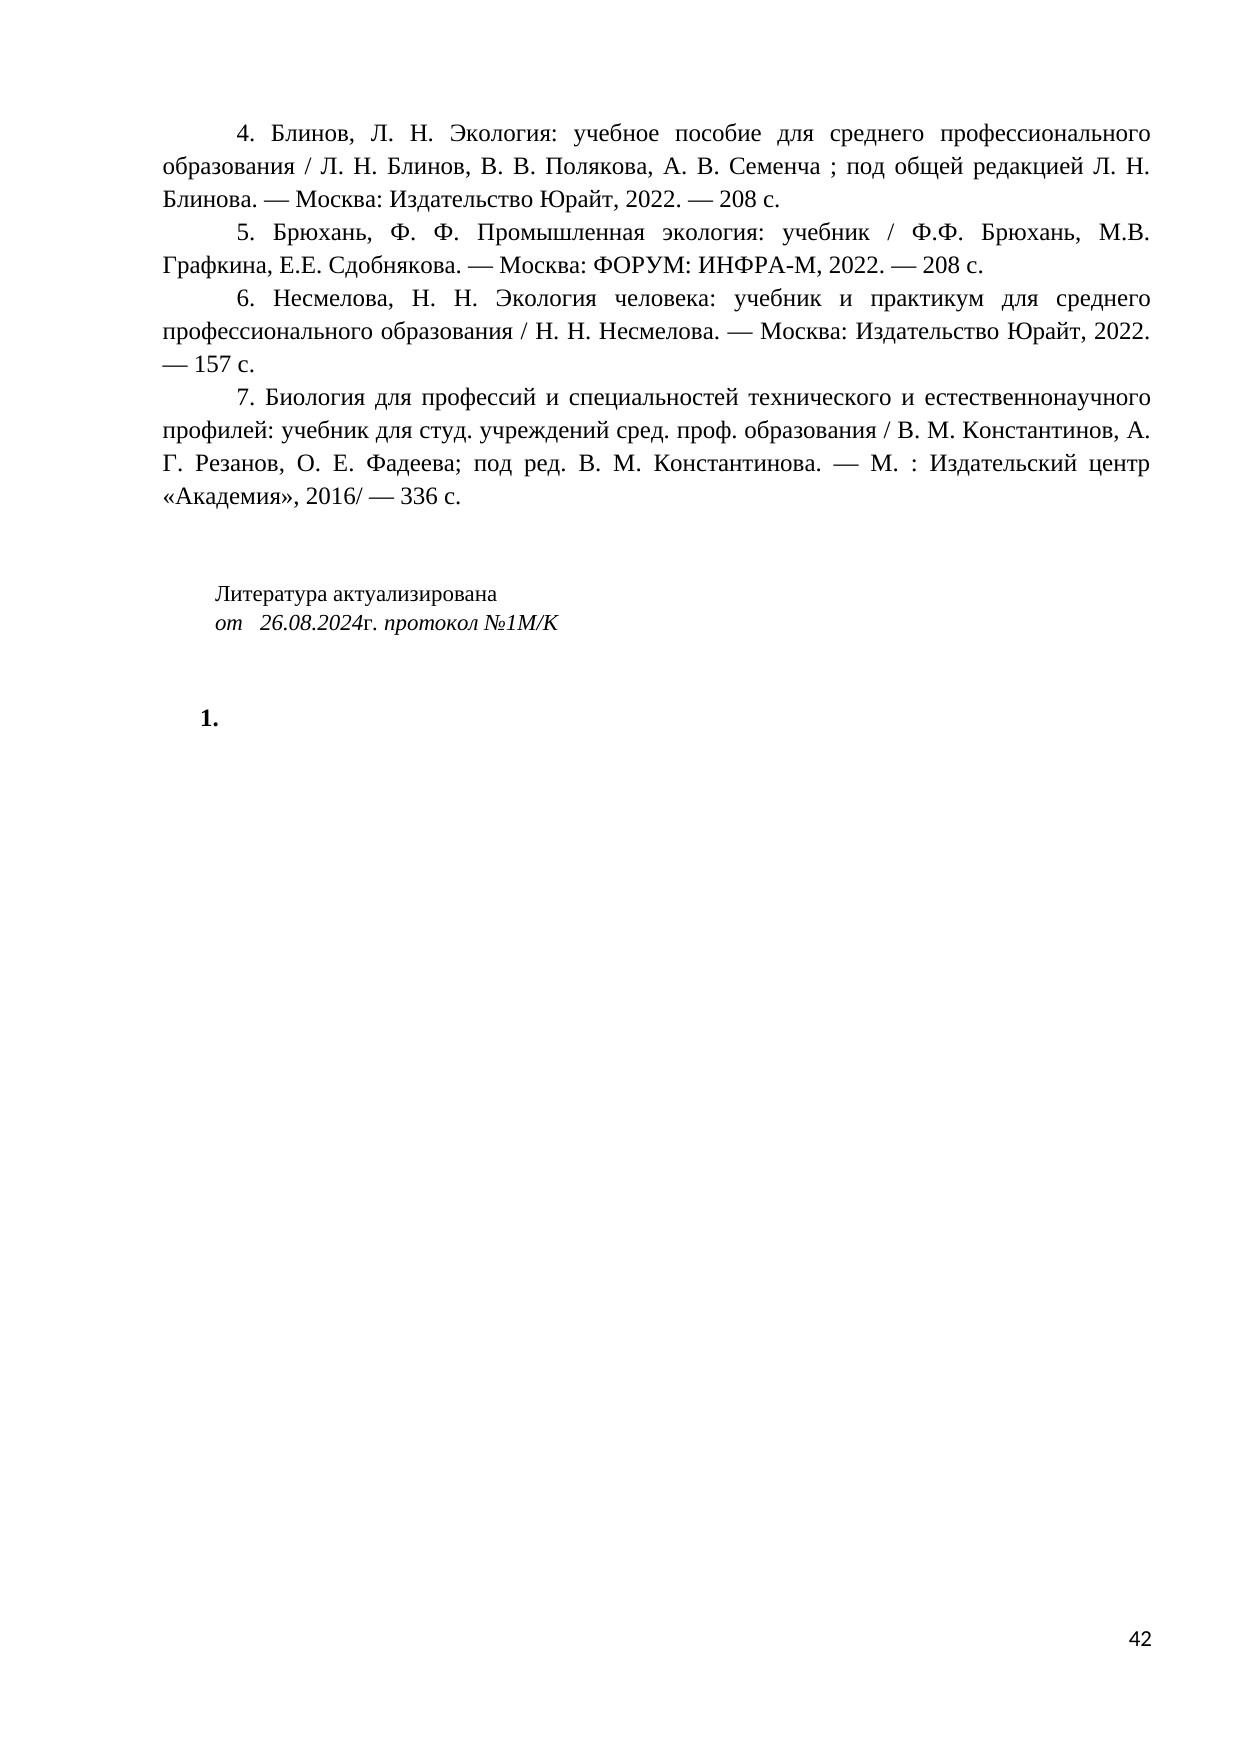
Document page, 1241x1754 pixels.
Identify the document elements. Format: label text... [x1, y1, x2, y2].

text 6. Несмелова, Н. Н. Экология человека: учебник и практикум для среднего профессионального образования / Н. Н. Несмелова. — Москва: Издательство Юрайт, 2022. — 157 с. [162, 283, 1152, 378]
list Литература актуализирована [215, 580, 1152, 607]
list от 26.08.2024г. протокол №1М/К [215, 609, 1152, 635]
text 5. Брюхань, Ф. Ф. Промышленная экология: учебник / Ф.Ф. Брюхань, М.В. Графкина, Е.Е. Сдобнякова. — Москва: ФОРУМ: ИНФРА-М, 2022. — 208 с. [162, 217, 1152, 279]
text 7. Биология для профессий и специальностей технического и естественнонаучного профилей: учебник для студ. учреждений сред. проф. образования / В. М. Константинов, А. Г. Резанов, О. Е. Фадеева; под ред. В. М. Константинова. — М. : Издательский центр «Академия», 2016/ — 336 с. [162, 382, 1152, 510]
text 4. Блинов, Л. Н. Экология: учебное пособие для среднего профессионального образования / Л. Н. Блинов, В. В. Полякова, А. В. Семенча ; под общей редакцией Л. Н. Блинова. — Москва: Издательство Юрайт, 2022. — 208 с. [162, 118, 1152, 213]
